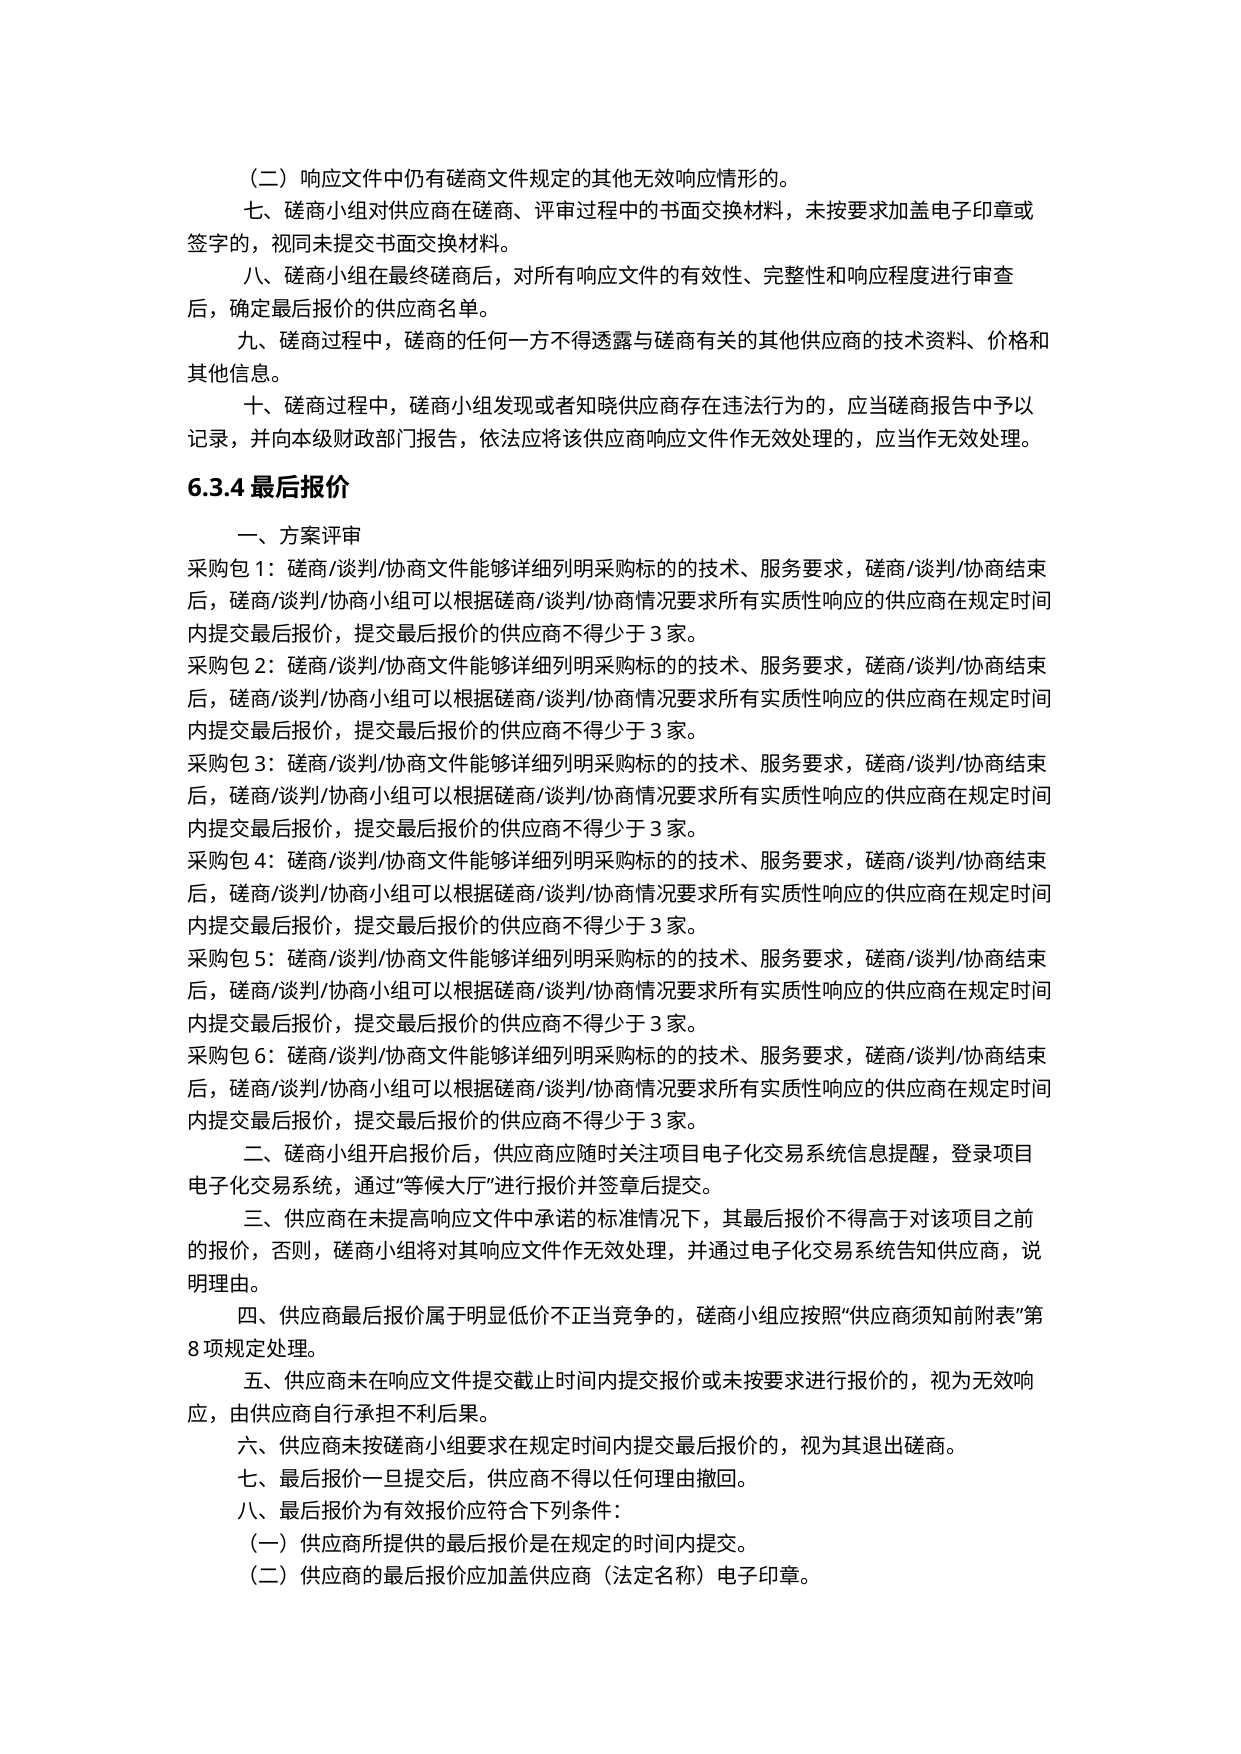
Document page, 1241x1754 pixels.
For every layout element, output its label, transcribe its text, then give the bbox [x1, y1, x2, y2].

text 六、供应商未按磋商小组要求在规定时间内提交最后报价的，视为其退出磋商。 [187, 1429, 1053, 1462]
text 采购包3：磋商/谈判/协商文件能够详细列明采购标的的技术、服务要求，磋商/谈判/协商结束后，磋商/谈判/协商小组可以根据磋商/谈判/协商情况要求所有实质性响应的供应商在规定时间内提交最后报价，提交最后报价的供应商不得少于3家。 [187, 747, 1053, 844]
text 6.3.4最后报价 [187, 454, 1053, 519]
text 七、磋商小组对供应商在磋商、评审过程中的书面交换材料，未按要求加盖电子印章或签字的，视同未提交书面交换材料。 [187, 194, 1053, 259]
text 采购包5：磋商/谈判/协商文件能够详细列明采购标的的技术、服务要求，磋商/谈判/协商结束后，磋商/谈判/协商小组可以根据磋商/谈判/协商情况要求所有实质性响应的供应商在规定时间内提交最后报价，提交最后报价的供应商不得少于3家。 [187, 942, 1053, 1039]
text 五、供应商未在响应文件提交截止时间内提交报价或未按要求进行报价的，视为无效响应，由供应商自行承担不利后果。 [187, 1364, 1053, 1429]
text 九、磋商过程中，磋商的任何一方不得透露与磋商有关的其他供应商的技术资料、价格和其他信息。 [187, 324, 1053, 389]
text 三、供应商在未提高响应文件中承诺的标准情况下，其最后报价不得高于对该项目之前的报价，否则，磋商小组将对其响应文件作无效处理，并通过电子化交易系统告知供应商，说明理由。 [187, 1202, 1053, 1299]
text 采购包4：磋商/谈判/协商文件能够详细列明采购标的的技术、服务要求，磋商/谈判/协商结束后，磋商/谈判/协商小组可以根据磋商/谈判/协商情况要求所有实质性响应的供应商在规定时间内提交最后报价，提交最后报价的供应商不得少于3家。 [187, 844, 1053, 942]
text 采购包2：磋商/谈判/协商文件能够详细列明采购标的的技术、服务要求，磋商/谈判/协商结束后，磋商/谈判/协商小组可以根据磋商/谈判/协商情况要求所有实质性响应的供应商在规定时间内提交最后报价，提交最后报价的供应商不得少于3家。 [187, 649, 1053, 747]
text 七、最后报价一旦提交后，供应商不得以任何理由撤回。 [187, 1462, 1053, 1494]
text 二、磋商小组开启报价后，供应商应随时关注项目电子化交易系统信息提醒，登录项目电子化交易系统，通过“等候大厅”进行报价并签章后提交。 [187, 1137, 1053, 1202]
text （二）供应商的最后报价应加盖供应商（法定名称）电子印章。 [187, 1559, 1053, 1592]
text 采购包1：磋商/谈判/协商文件能够详细列明采购标的的技术、服务要求，磋商/谈判/协商结束后，磋商/谈判/协商小组可以根据磋商/谈判/协商情况要求所有实质性响应的供应商在规定时间内提交最后报价，提交最后报价的供应商不得少于3家。 [187, 552, 1053, 649]
text 采购包6：磋商/谈判/协商文件能够详细列明采购标的的技术、服务要求，磋商/谈判/协商结束后，磋商/谈判/协商小组可以根据磋商/谈判/协商情况要求所有实质性响应的供应商在规定时间内提交最后报价，提交最后报价的供应商不得少于3家。 [187, 1039, 1053, 1137]
text （二）响应文件中仍有磋商文件规定的其他无效响应情形的。 [187, 162, 1053, 194]
text 四、供应商最后报价属于明显低价不正当竞争的，磋商小组应按照“供应商须知前附表”第8项规定处理。 [187, 1299, 1053, 1364]
text 十、磋商过程中，磋商小组发现或者知晓供应商存在违法行为的，应当磋商报告中予以记录，并向本级财政部门报告，依法应将该供应商响应文件作无效处理的，应当作无效处理。 [187, 389, 1053, 454]
text 一、方案评审 [187, 519, 1053, 552]
text 八、最后报价为有效报价应符合下列条件： [187, 1494, 1053, 1527]
text 八、磋商小组在最终磋商后，对所有响应文件的有效性、完整性和响应程度进行审查后，确定最后报价的供应商名单。 [187, 259, 1053, 324]
text （一）供应商所提供的最后报价是在规定的时间内提交。 [187, 1527, 1053, 1559]
